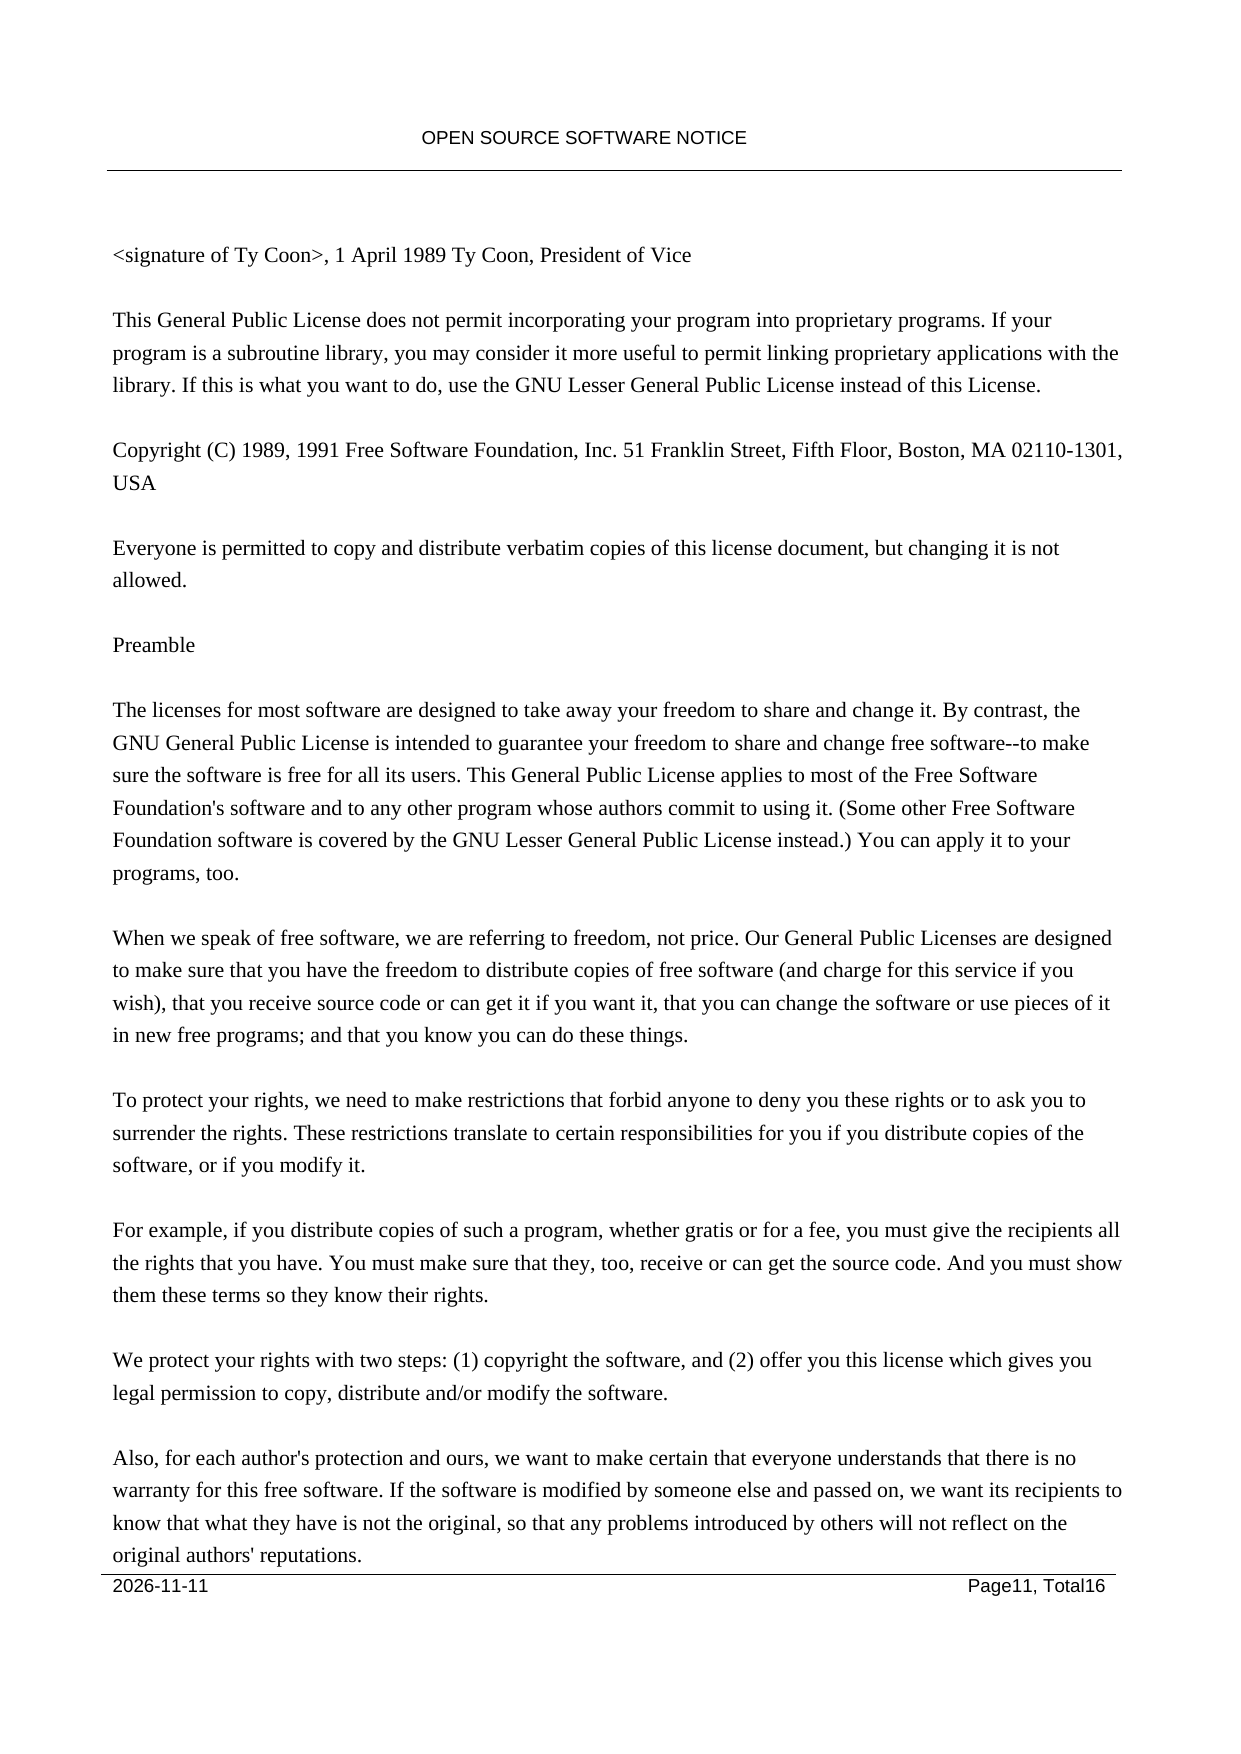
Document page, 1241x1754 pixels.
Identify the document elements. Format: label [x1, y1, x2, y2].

text [112, 206, 1128, 1571]
